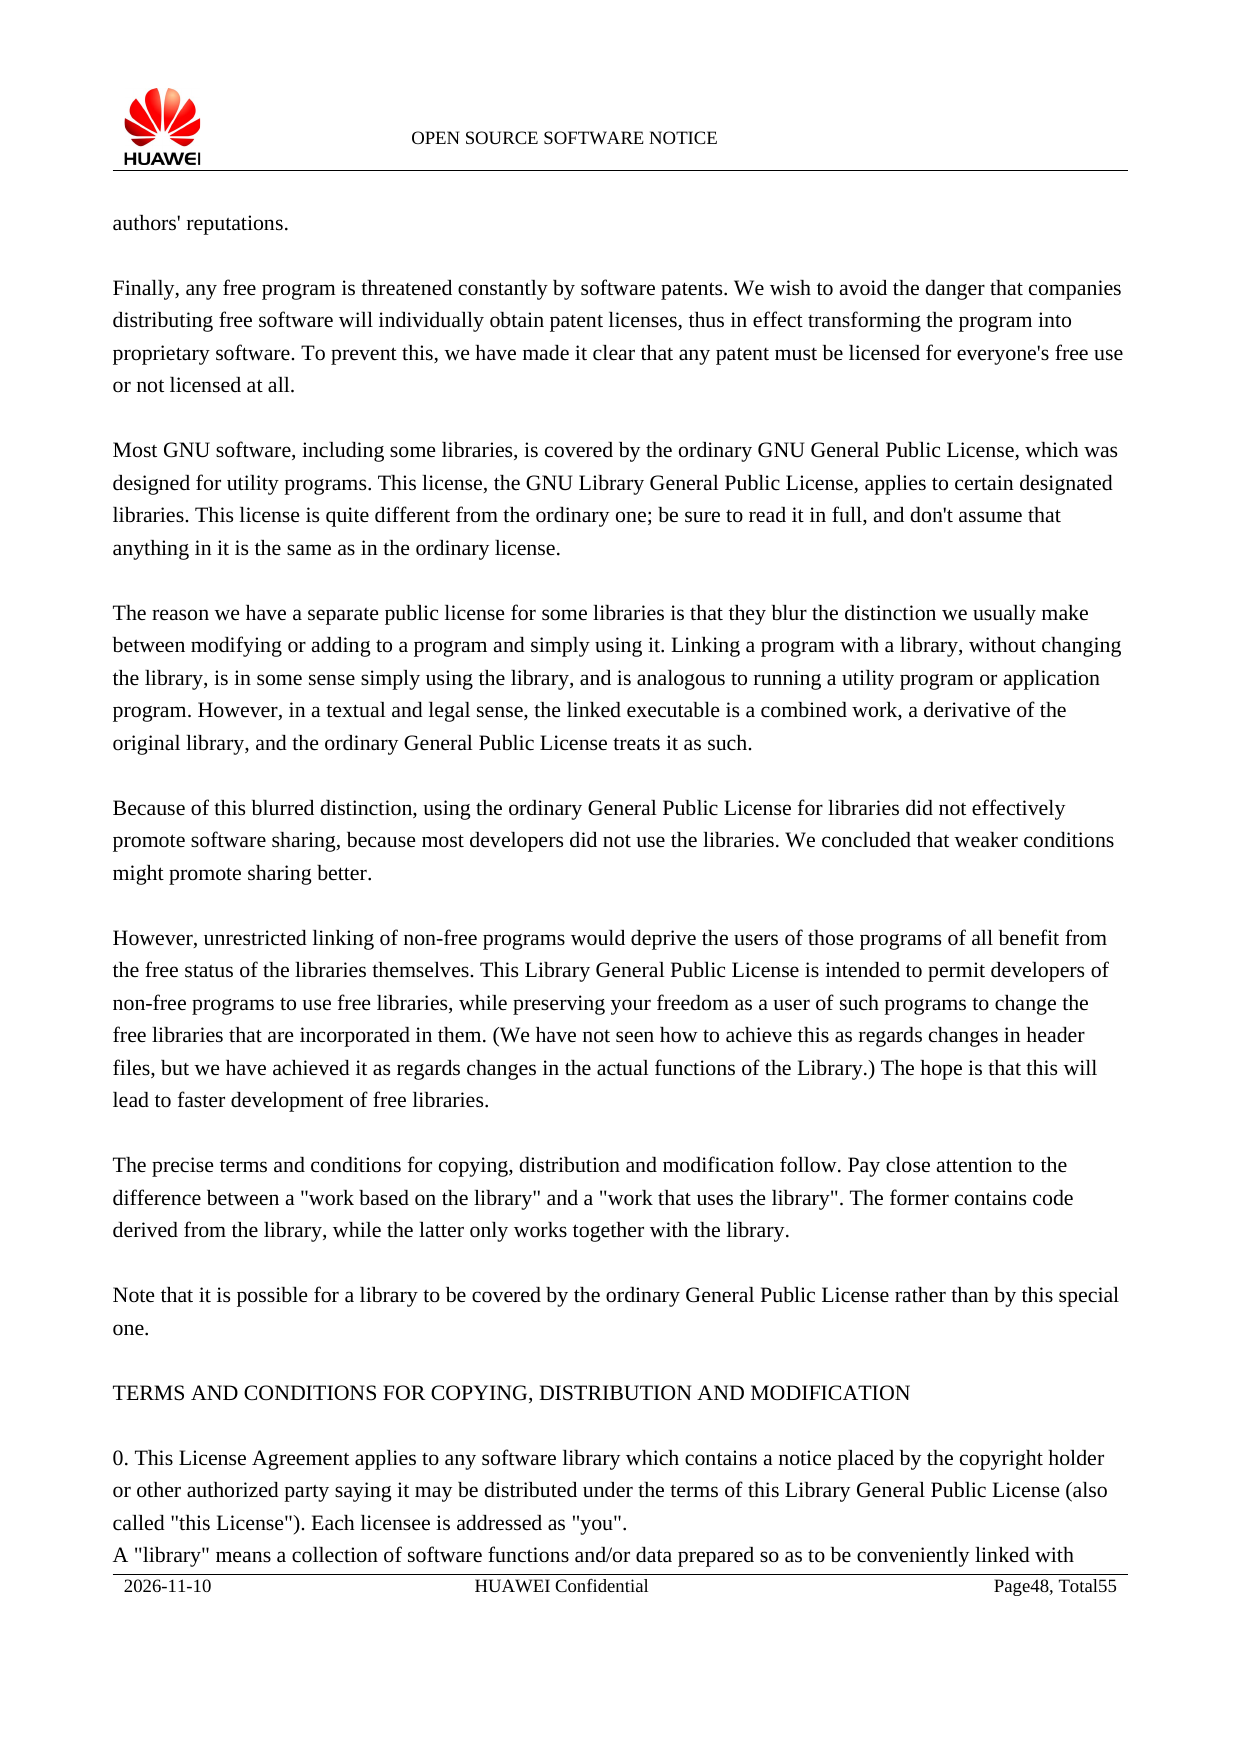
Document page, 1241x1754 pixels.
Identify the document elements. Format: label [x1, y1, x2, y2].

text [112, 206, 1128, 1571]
picture [124, 88, 201, 165]
